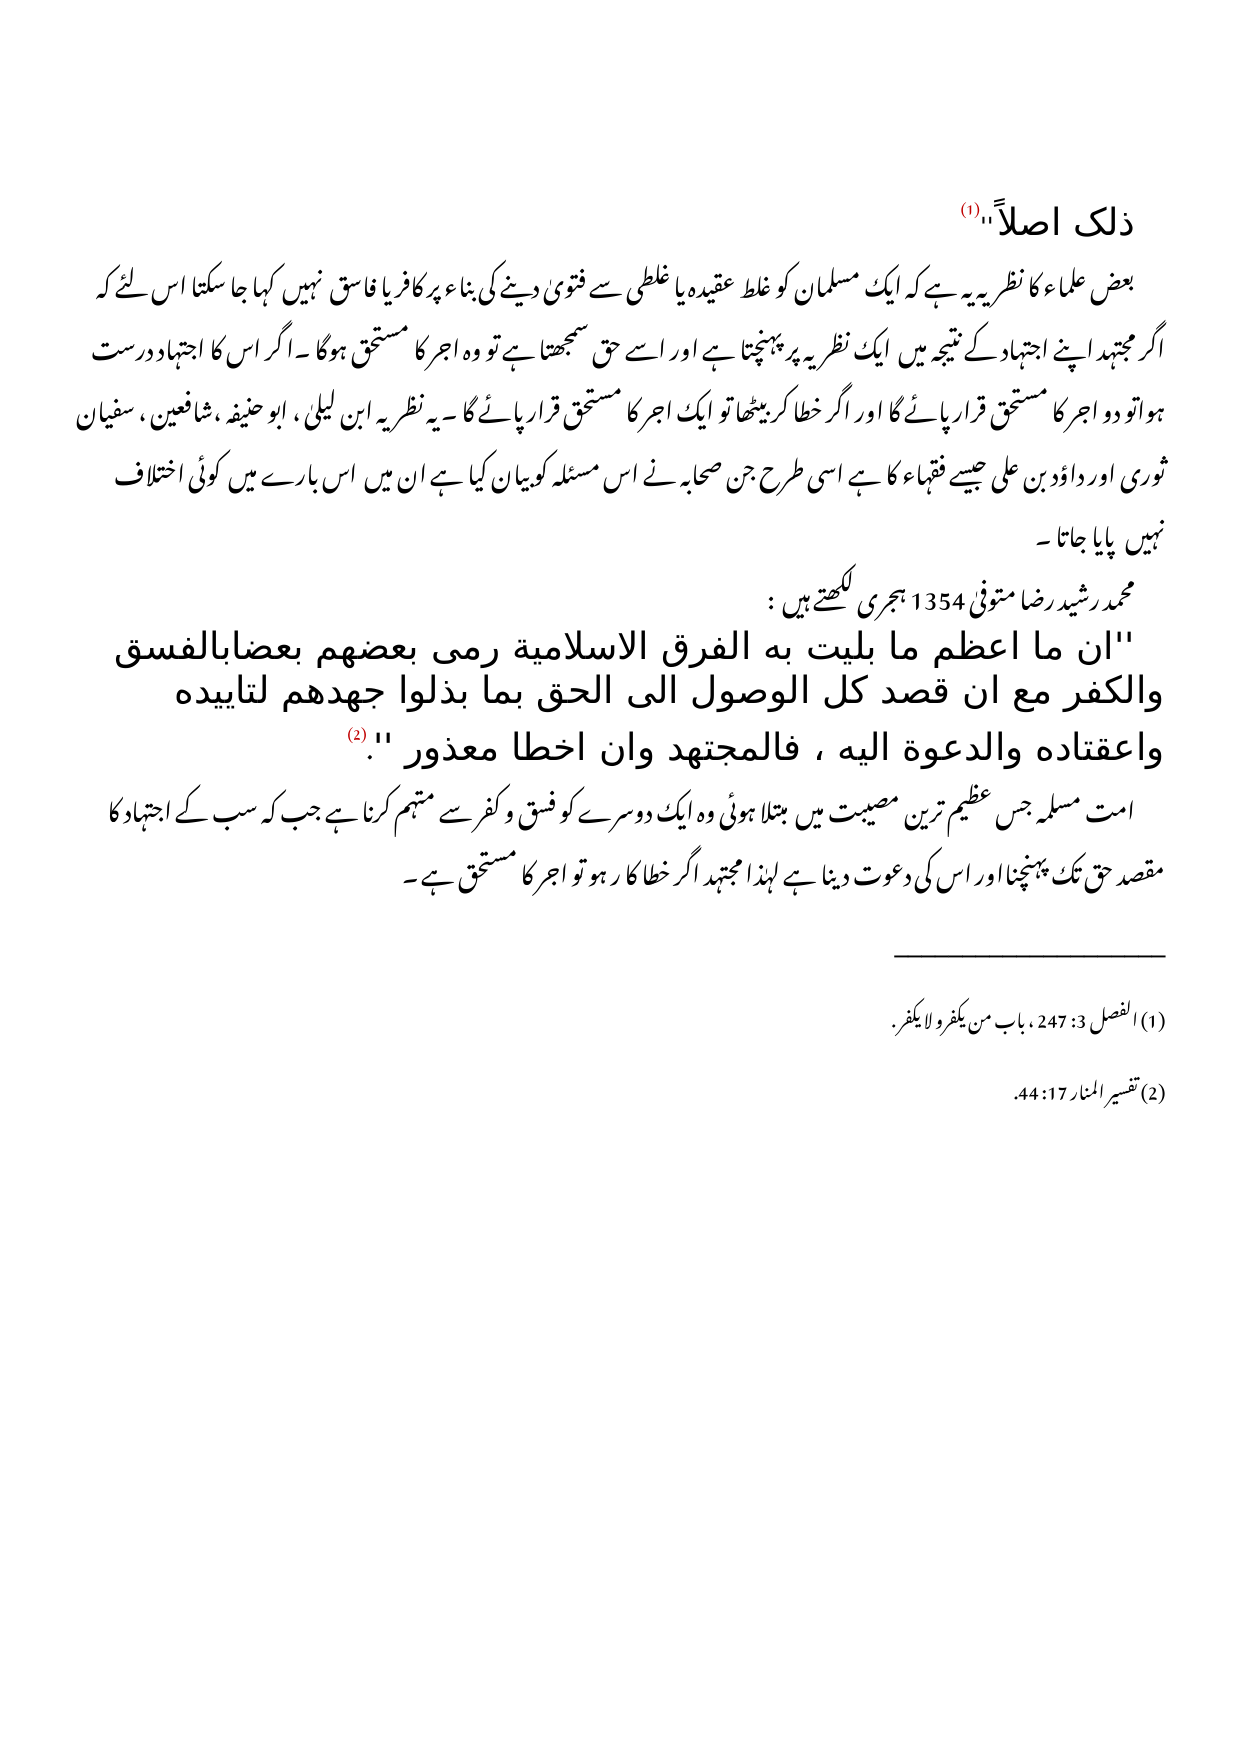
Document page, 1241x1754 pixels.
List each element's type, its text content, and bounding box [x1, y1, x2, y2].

text (2) تفسیر المنار 17: 44. [75, 1064, 1165, 1111]
text ''ان ما اعظم ما بلیت به الفرق الاسلامیة رمی بعضهم بعضابالفسق والکفر مع ان قصد کل الوصول الی الحق بما بذلوا جهدهم لتاییده واعقتاده والدعوة الیه ، فالمجتهد وان اخطا معذور ''.(2) [75, 625, 1165, 775]
text (1) الفصل 3: 247 ، باب من یکفرو لا یکفر . [75, 992, 1165, 1039]
text ذلک اصلاً ''(1) [75, 187, 1165, 250]
text محمد رشید رضا متوفیٰ 1354 ہجری لکھتے ہیں : [75, 562, 1165, 625]
text ____________________ [75, 900, 1165, 967]
text بعض علماء کا نظریہ یہ ہے کہ ایک مسلمان کو غلط عقیدہ یا غلطی سے فتویٰ دینے کی بناء پر کافر یا فاسق نہیں کہا جا سکتا اس لئے کہ اگر مجتہد اپنے اجتہاد کے نتیجہ میں ایک نظریہ پر پہنچتا ہے اور اسے حق سمجھتا ہے تو وہ اجر کا مستحق ہوگا ۔ا گر اس کا اجتہاد درست ہواتو دو اجر کا مستحق قرار پائے گا اور اگر خطا کر بیٹھا تو ایک اجر کا مستحق قرار پائے گا ۔ یہ نظریہ ابن لیلیٰ ، ابو حنیفہ ،شافعین ، سفیان ثوری اور داؤد بن علی جیسے فقہاء کا ہے اسی طرح جن صحابہ نے اس مسئلہ کو بیان کیا ہے ان میں اس بارے میں کوئی اختلاف نہیں پایا جاتا ۔ [75, 250, 1165, 562]
text امت مسلمہ جس عظیم ترین مصیبت میں مبتلا ہوئی وہ ایک دوسرے کو فسق و کفر سے متہم کرنا ہے جب کہ سب کے اجتہاد کا مقصد حق تک پہنچنااور اس کی دعوت دینا ہے لہٰذا مجتہد اگر خطا کا ر ہو تو اجر کا مستحق ہے ۔ [75, 775, 1165, 900]
